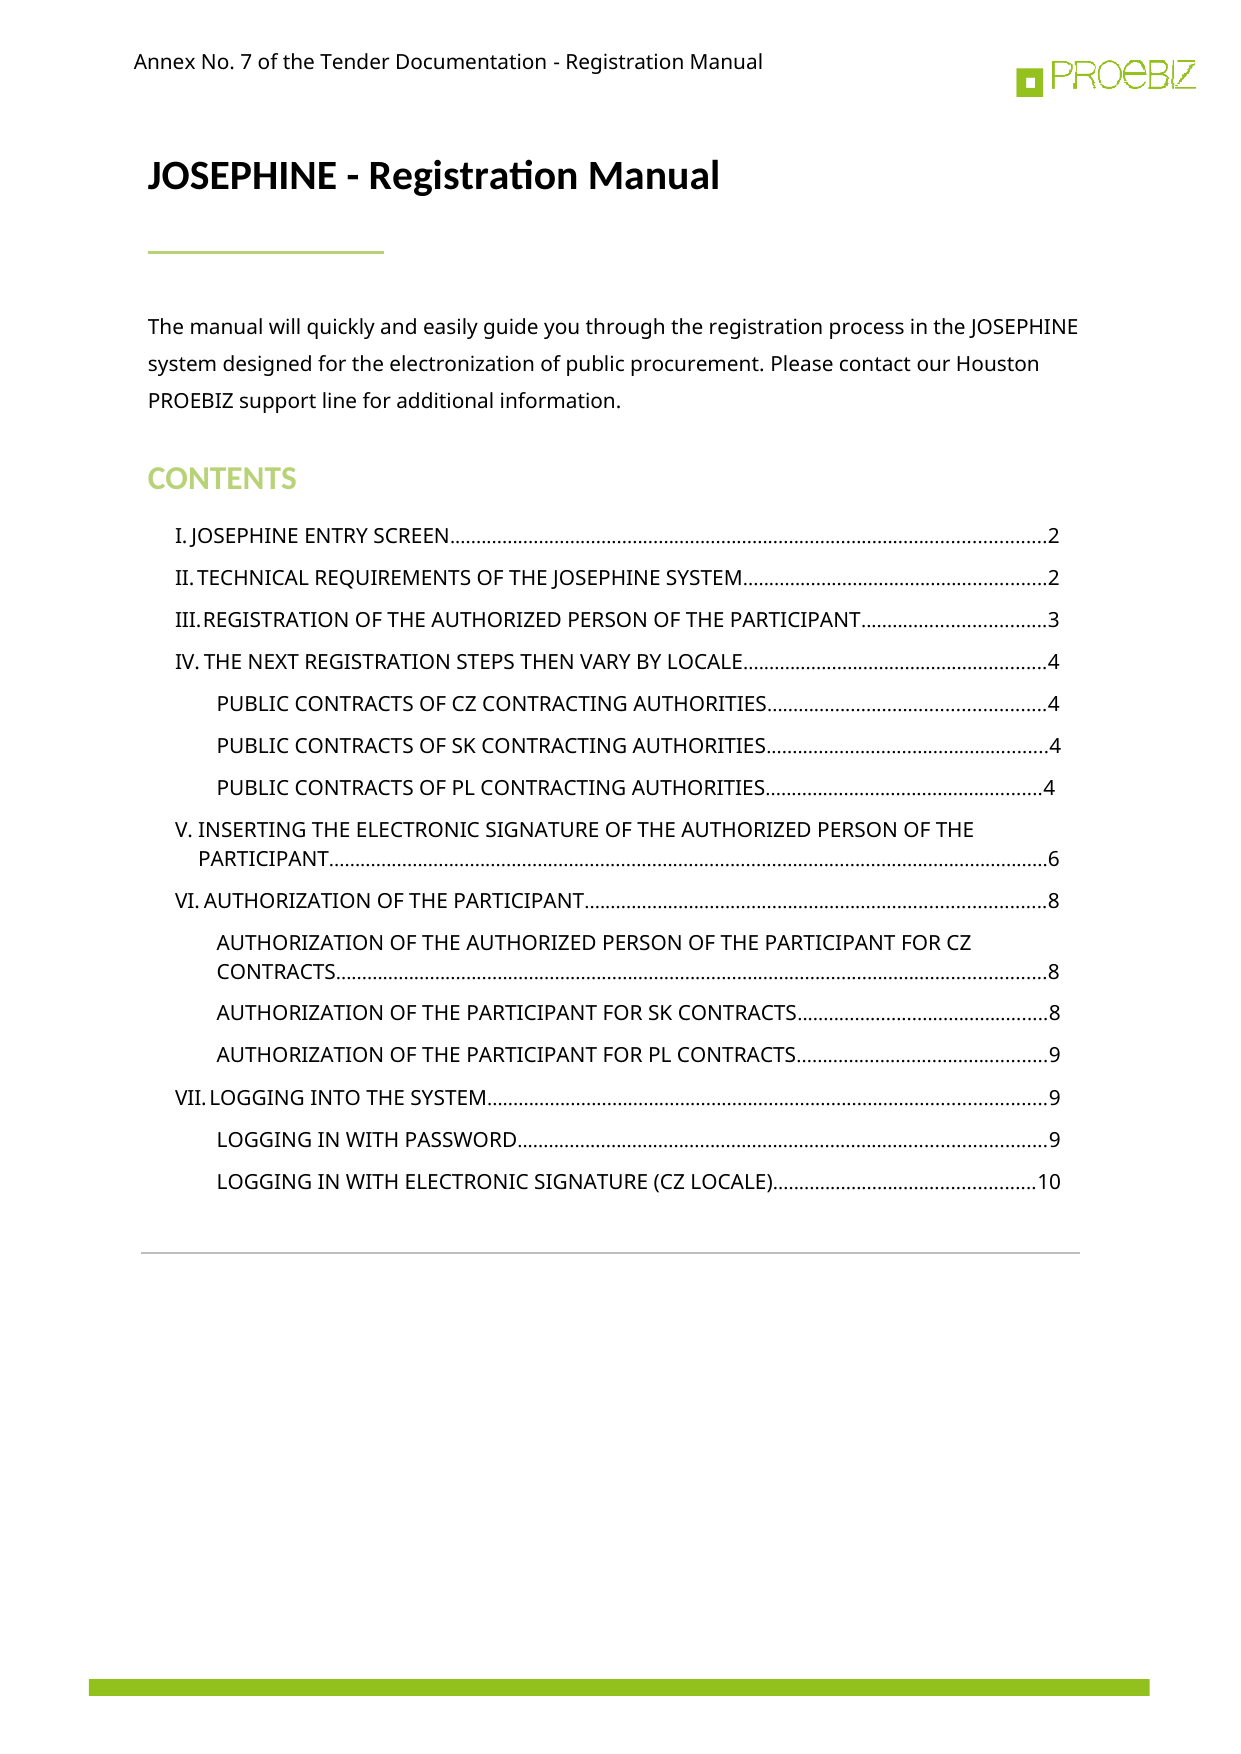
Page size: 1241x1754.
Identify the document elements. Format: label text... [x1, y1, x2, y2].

subtitle CONTENTS [148, 457, 1107, 497]
title JOSEPHINE - Registration Manual [148, 149, 1107, 200]
text The manual will quickly and easily guide you through the registration process in the JOSEPHINE system designed for the electronization of public procurement. Please contact our Houston PROEBIZ support line for additional information. [148, 312, 1084, 414]
picture [88, 1679, 1150, 1696]
picture [1016, 68, 1044, 97]
picture [1052, 60, 1195, 89]
text Annex No. 7 of the Tender Documentation - Registration Manual [133, 47, 1107, 76]
